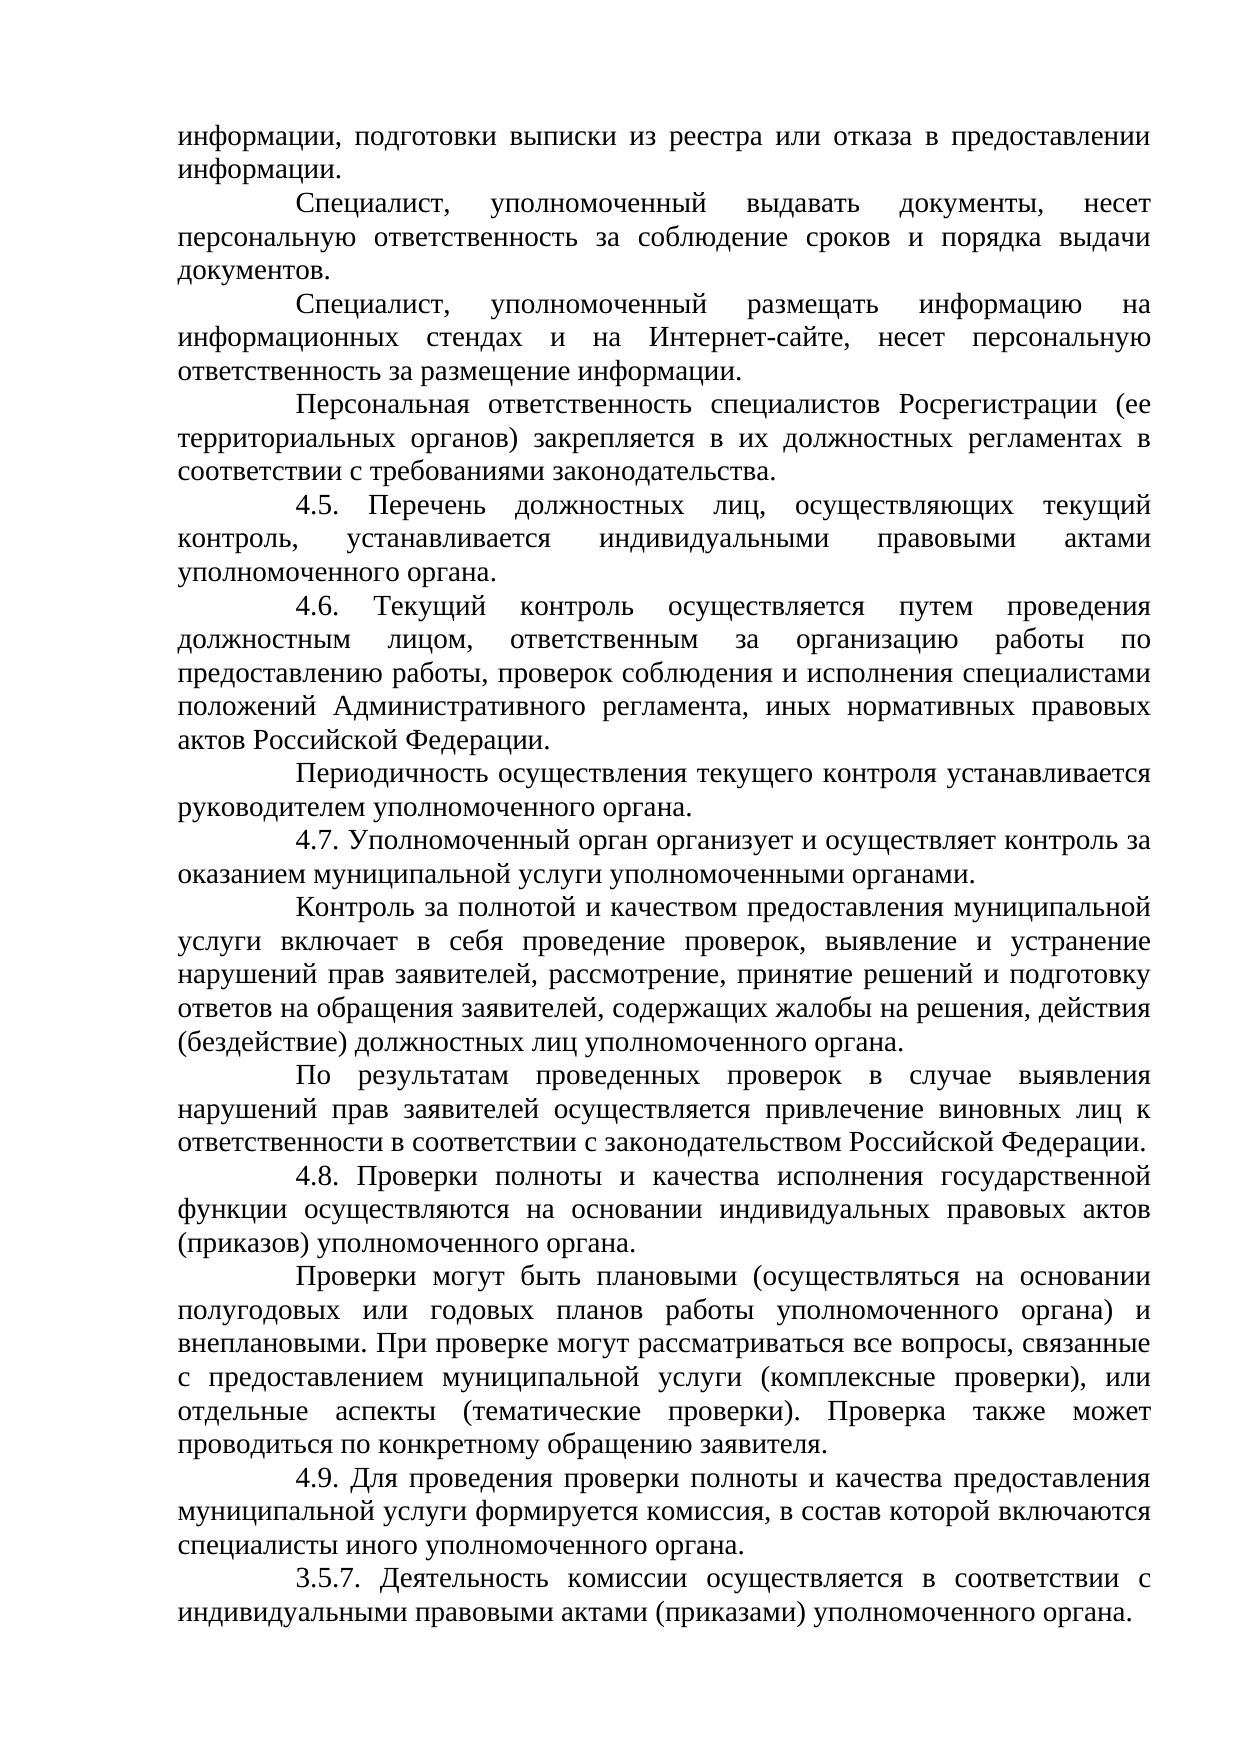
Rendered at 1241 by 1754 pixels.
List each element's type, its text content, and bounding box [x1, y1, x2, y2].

text 4.6. Текущий контроль осуществляется путем проведения должностным лицом, ответственным за организацию работы по предоставлению работы, проверок соблюдения и исполнения специалистами положений Административного регламента, иных нормативных правовых актов Российской Федерации. [177, 588, 1152, 755]
text Специалист, уполномоченный размещать информацию на информационных стендах и на Интернет-сайте, несет персональную ответственность за размещение информации. [177, 286, 1152, 386]
text 4.8. Проверки полноты и качества исполнения государственной функции осуществляются на основании индивидуальных правовых актов (приказов) уполномоченного органа. [177, 1158, 1152, 1258]
text По результатам проведенных проверок в случае выявления нарушений прав заявителей осуществляется привлечение виновных лиц к ответственности в соответствии с законодательством Российской Федерации. [177, 1057, 1152, 1158]
text 3.5.7. Деятельность комиссии осуществляется в соответствии с индивидуальными правовыми актами (приказами) уполномоченного органа. [177, 1560, 1152, 1627]
text Специалист, уполномоченный выдавать документы, несет персональную ответственность за соблюдение сроков и порядка выдачи документов. [177, 185, 1152, 286]
text Периодичность осуществления текущего контроля устанавливается руководителем уполномоченного органа. [177, 755, 1152, 822]
text 4.7. Уполномоченный орган организует и осуществляет контроль за оказанием муниципальной услуги уполномоченными органами. [177, 822, 1152, 889]
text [177, 118, 1152, 185]
text Проверки могут быть плановыми (осуществляться на основании полугодовых или годовых планов работы уполномоченного органа) и внеплановыми. При проверке могут рассматриваться все вопросы, связанные с предоставлением муниципальной услуги (комплексные проверки), или отдельные аспекты (тематические проверки). Проверка также может проводиться по конкретному обращению заявителя. [177, 1258, 1152, 1460]
text Контроль за полнотой и качеством предоставления муниципальной услуги включает в себя проведение проверок, выявление и устранение нарушений прав заявителей, рассмотрение, принятие решений и подготовку ответов на обращения заявителей, содержащих жалобы на решения, действия (бездействие) должностных лиц уполномоченного органа. [177, 889, 1152, 1057]
text Персональная ответственность специалистов Росрегистрации (ее территориальных органов) закрепляется в их должностных регламентах в соответствии с требованиями законодательства. [177, 386, 1152, 487]
text 4.5. Перечень должностных лиц, осуществляющих текущий контроль, устанавливается индивидуальными правовыми актами уполномоченного органа. [177, 487, 1152, 588]
text 4.9. Для проведения проверки полноты и качества предоставления муниципальной услуги формируется комиссия, в состав которой включаются специалисты иного уполномоченного органа. [177, 1460, 1152, 1560]
